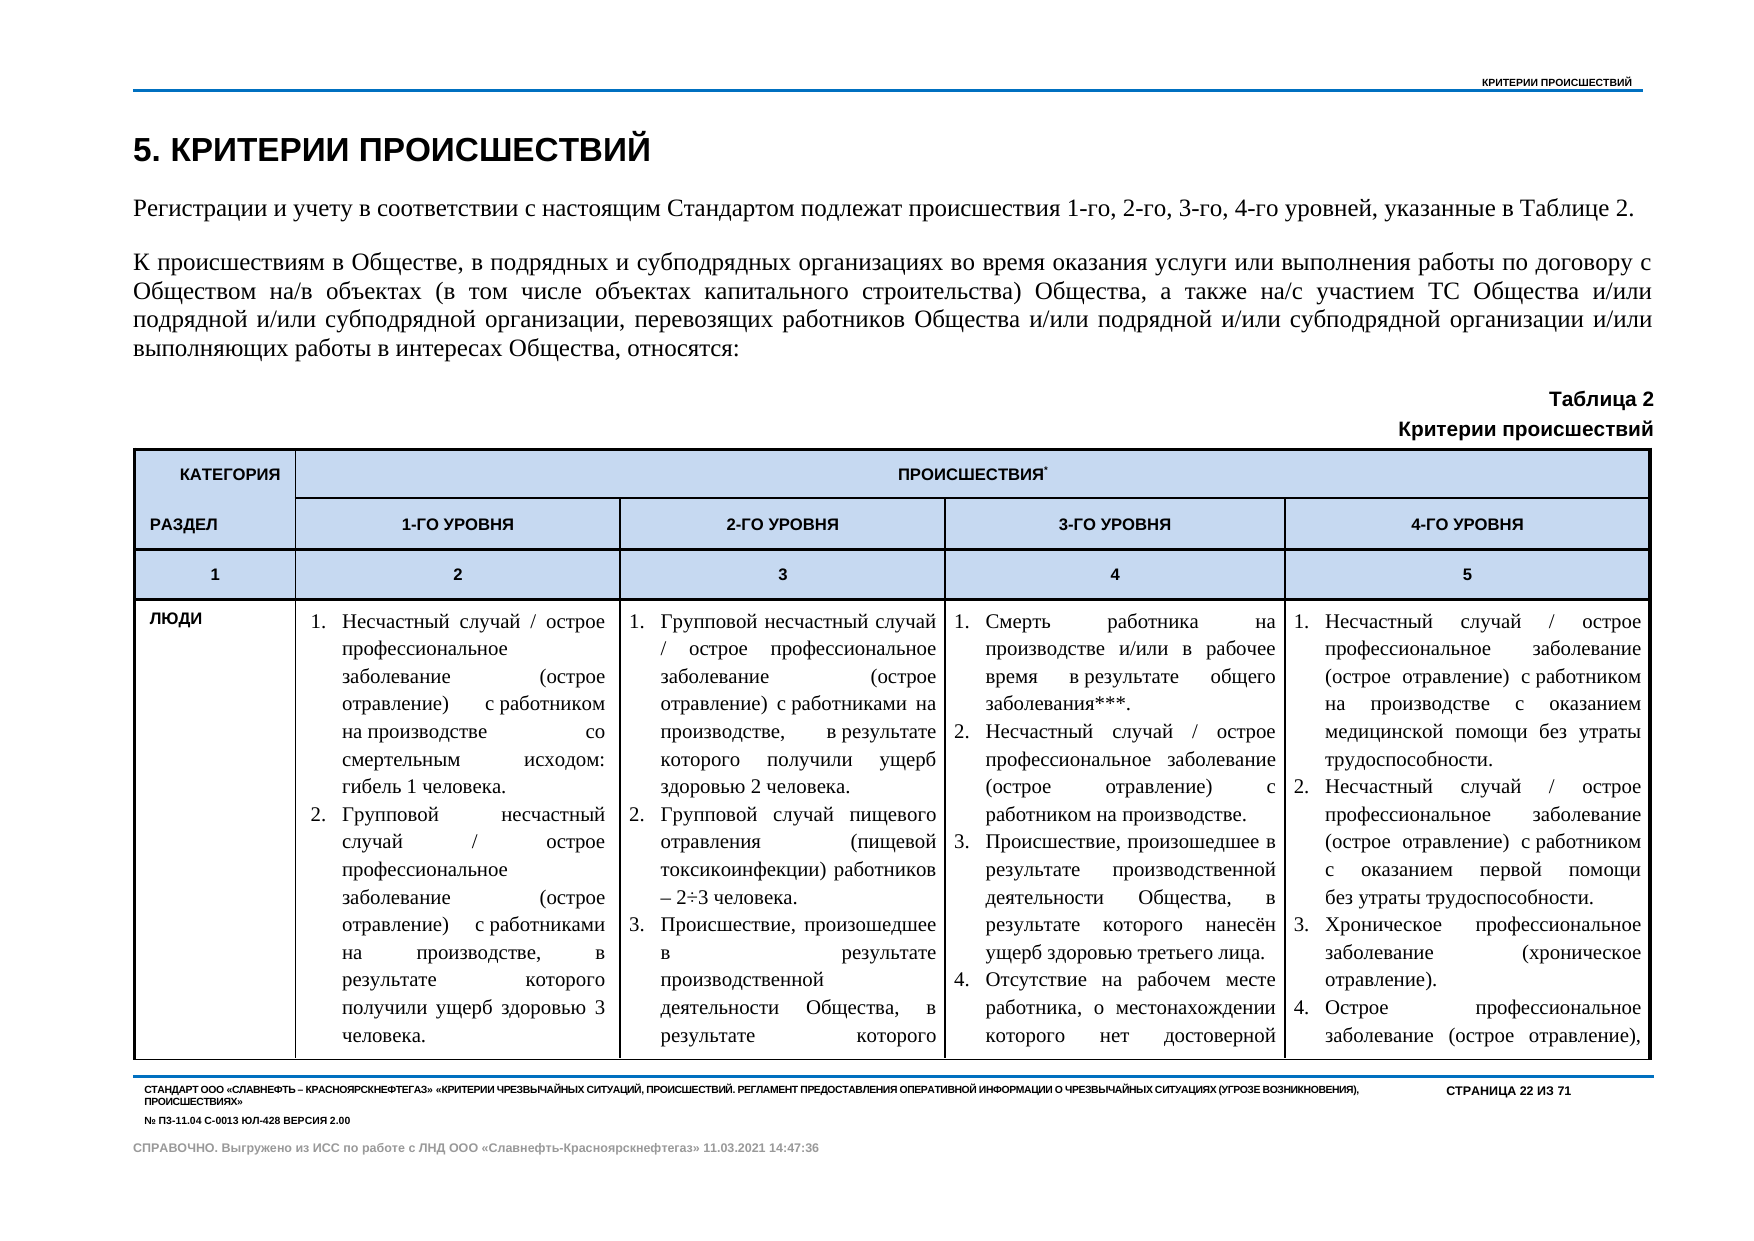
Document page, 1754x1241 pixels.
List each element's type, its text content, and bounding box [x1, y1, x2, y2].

table_cell 1-ГО УРОВНЯ [296, 499, 619, 548]
table_cell 4-ГО УРОВНЯ [1286, 499, 1648, 548]
table_cell Люди [136, 601, 295, 1058]
table_header КАТЕГОРИЯ РАЗДЕЛ [136, 451, 295, 548]
text Таблица 2 [133, 387, 1654, 411]
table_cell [621, 601, 944, 1058]
table_cell 1 [136, 551, 295, 598]
table_cell 2 [296, 551, 619, 598]
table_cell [946, 601, 1284, 1058]
table_cell 2-ГО УРОВНЯ [621, 499, 944, 548]
text Регистрации и учету в соответствии с настоящим Стандартом подлежат происшествия 1-го, 2-го, 3-го, 4-го уровней, указанные в Таблице 2. [133, 193, 1654, 222]
table_cell 4 [946, 551, 1284, 598]
table_cell 3 [621, 551, 944, 598]
table_header ПРОИСШЕСТВИЯ* [296, 451, 1648, 497]
text Критерии происшествий [133, 417, 1654, 441]
table_cell 3-ГО УРОВНЯ [946, 499, 1284, 548]
subtitle 5. критерии происшествий [133, 130, 1654, 168]
text К происшествиям в Обществе, в подрядных и субподрядных организациях во время оказания услуги или выполнения работы по договору с Обществом на/в объектах (в том числе объектах капитального строительства) Общества, а также на/с участием ТС Общества и/или подрядной и/или субподрядной организации, перевозящих работников Общества и/или подрядной и/или субподрядной организации и/или выполняющих работы в интересах Общества, относятся: [133, 247, 1654, 362]
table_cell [296, 601, 619, 1058]
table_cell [1286, 601, 1648, 1058]
table_cell 5 [1286, 551, 1648, 598]
